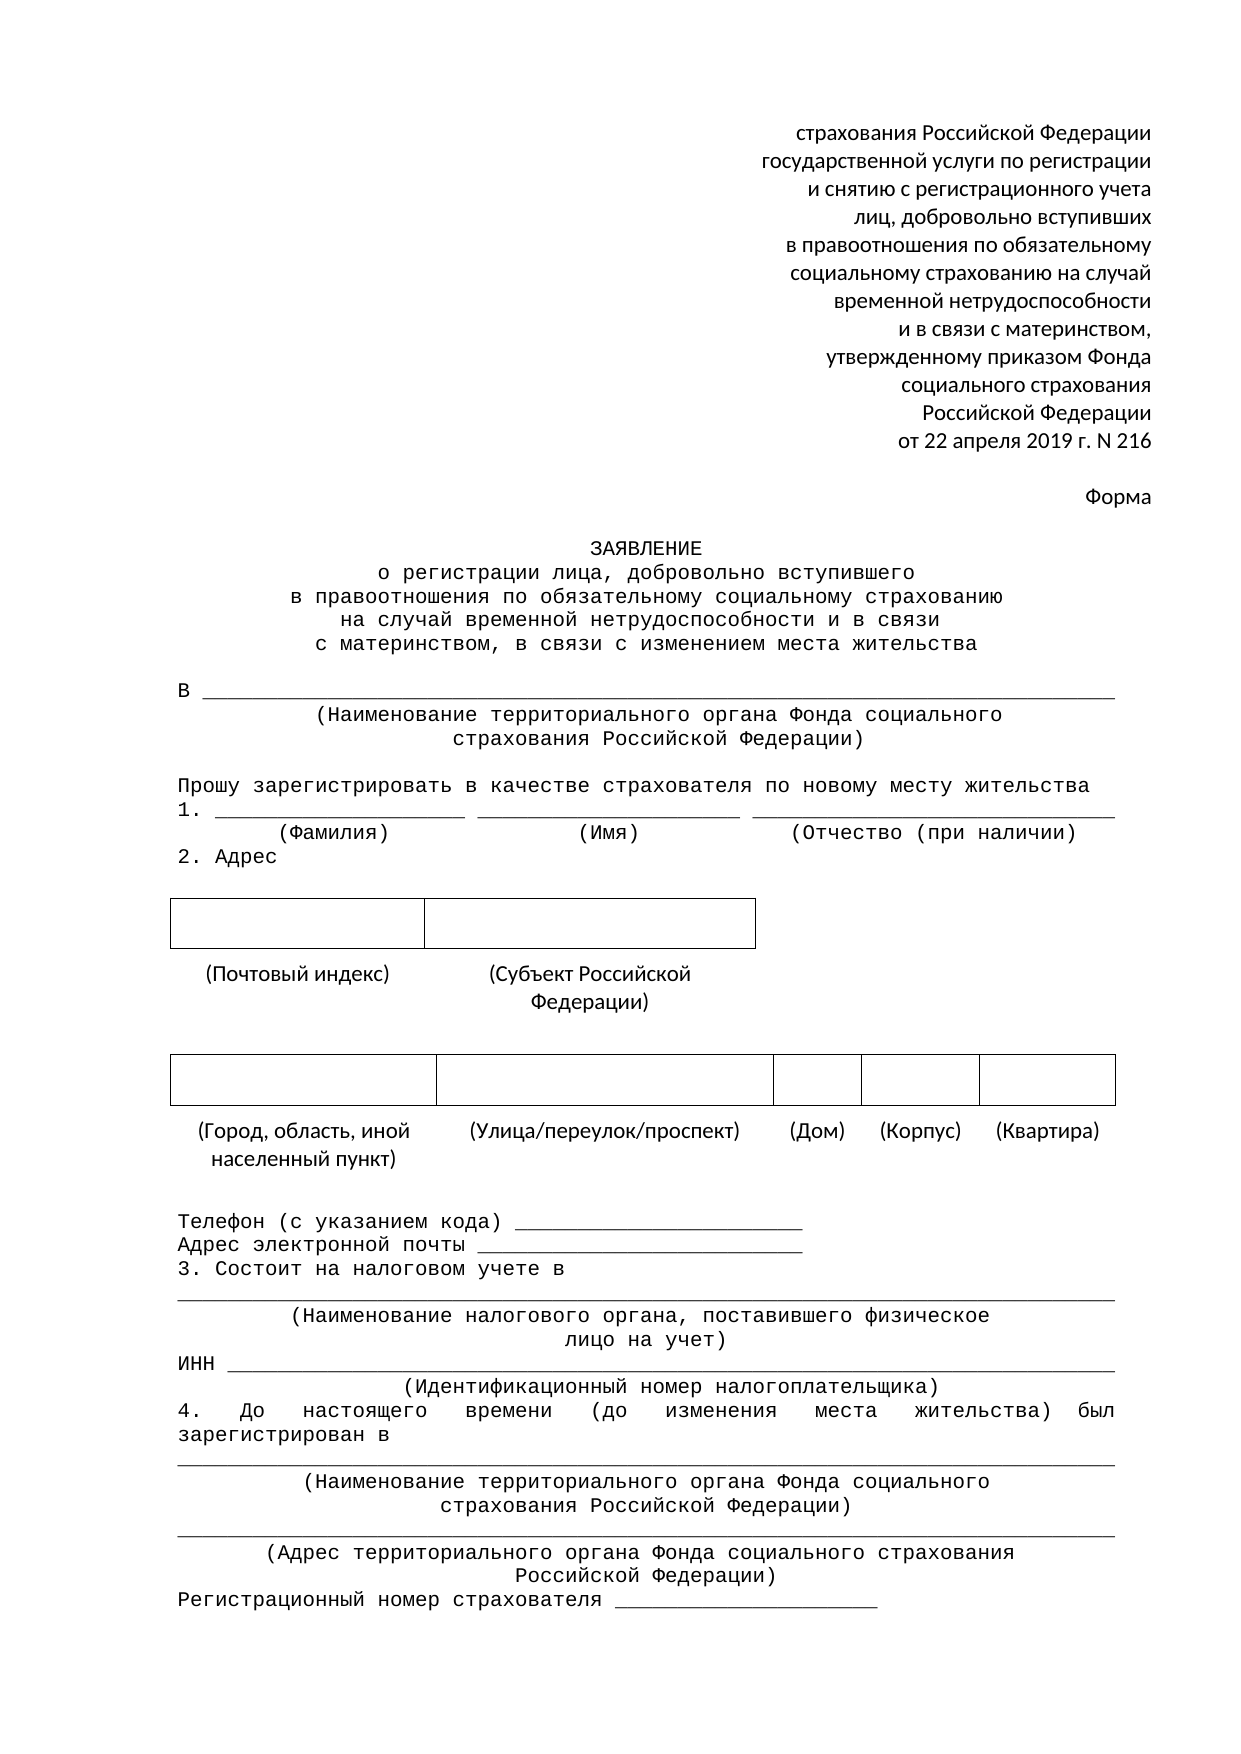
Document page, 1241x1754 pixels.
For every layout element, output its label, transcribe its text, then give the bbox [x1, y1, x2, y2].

table_cell (Почтовый индекс) [171, 949, 424, 1026]
text Российской Федерации [177, 398, 1152, 426]
text государственной услуги по регистрации [177, 146, 1152, 174]
text 2. Адрес [177, 846, 1152, 869]
text страхования Российской Федерации [177, 118, 1152, 146]
text (Адрес территориального органа Фонда социального страхования [177, 1542, 1152, 1566]
text Форма [177, 482, 1152, 510]
text Регистрационный номер страхователя _____________________ [177, 1589, 1152, 1613]
text ___________________________________________________________________________ [177, 1282, 1152, 1305]
table_header [171, 1055, 436, 1104]
text утвержденному приказом Фонда [177, 342, 1152, 370]
text лиц, добровольно вступивших [177, 202, 1152, 230]
table_header [425, 899, 755, 948]
text с материнством, в связи с изменением места жительства [177, 633, 1152, 657]
table_header [774, 1055, 861, 1104]
text 1. ____________________ _____________________ _____________________________ [177, 798, 1152, 822]
text и снятию с регистрационного учета [177, 174, 1152, 202]
text в правоотношения по обязательному [177, 230, 1152, 258]
table_cell (Город, область, иной населенный пункт) [171, 1106, 436, 1183]
table_cell (Дом) [773, 1106, 861, 1183]
text (Фамилия) (Имя) (Отчество (при наличии) [177, 822, 1152, 846]
text страхования Российской Федерации) [177, 1494, 1152, 1518]
text 3. Состоит на налоговом учете в [177, 1258, 1152, 1282]
text социальному страхованию на случай [177, 258, 1152, 286]
table_header [980, 1055, 1115, 1104]
text Прошу зарегистрировать в качестве страхователя по новому месту жительства [177, 775, 1152, 798]
text ИНН _______________________________________________________________________ [177, 1353, 1152, 1376]
table_header [862, 1055, 979, 1104]
text о регистрации лица, добровольно вступившего [177, 562, 1152, 586]
text ___________________________________________________________________________ [177, 1447, 1152, 1471]
table_header [437, 1055, 773, 1104]
text Российской Федерации) [177, 1566, 1152, 1589]
text ___________________________________________________________________________ [177, 1518, 1152, 1542]
text Телефон (с указанием кода) _______________________ [177, 1211, 1152, 1234]
text (Наименование территориального органа Фонда социального [177, 704, 1152, 728]
table_cell (Субъект Российской Федерации) [425, 949, 755, 1026]
text 4. До настоящего времени (до изменения места жительства) был [177, 1400, 1152, 1424]
table_cell (Улица/переулок/проспект) [436, 1106, 773, 1183]
table_cell (Квартира) [980, 1106, 1116, 1183]
table_cell (Корпус) [861, 1106, 979, 1183]
text зарегистрирован в [177, 1424, 1152, 1447]
text (Наименование налогового органа, поставившего физическое [177, 1305, 1152, 1329]
text от 22 апреля 2019 г. N 216 [177, 426, 1152, 454]
table_header [171, 899, 424, 948]
text в правоотношения по обязательному социальному страхованию [177, 586, 1152, 609]
text и в связи с материнством, [177, 314, 1152, 342]
text страхования Российской Федерации) [177, 728, 1152, 751]
text В _________________________________________________________________________ [177, 680, 1152, 704]
text (Идентификационный номер налогоплательщика) [177, 1376, 1152, 1400]
text социального страхования [177, 370, 1152, 398]
text лицо на учет) [177, 1329, 1152, 1353]
text временной нетрудоспособности [177, 286, 1152, 314]
text ЗАЯВЛЕНИЕ [177, 538, 1152, 562]
text Адрес электронной почты __________________________ [177, 1234, 1152, 1258]
text (Наименование территориального органа Фонда социального [177, 1471, 1152, 1494]
text на случай временной нетрудоспособности и в связи [177, 609, 1152, 633]
